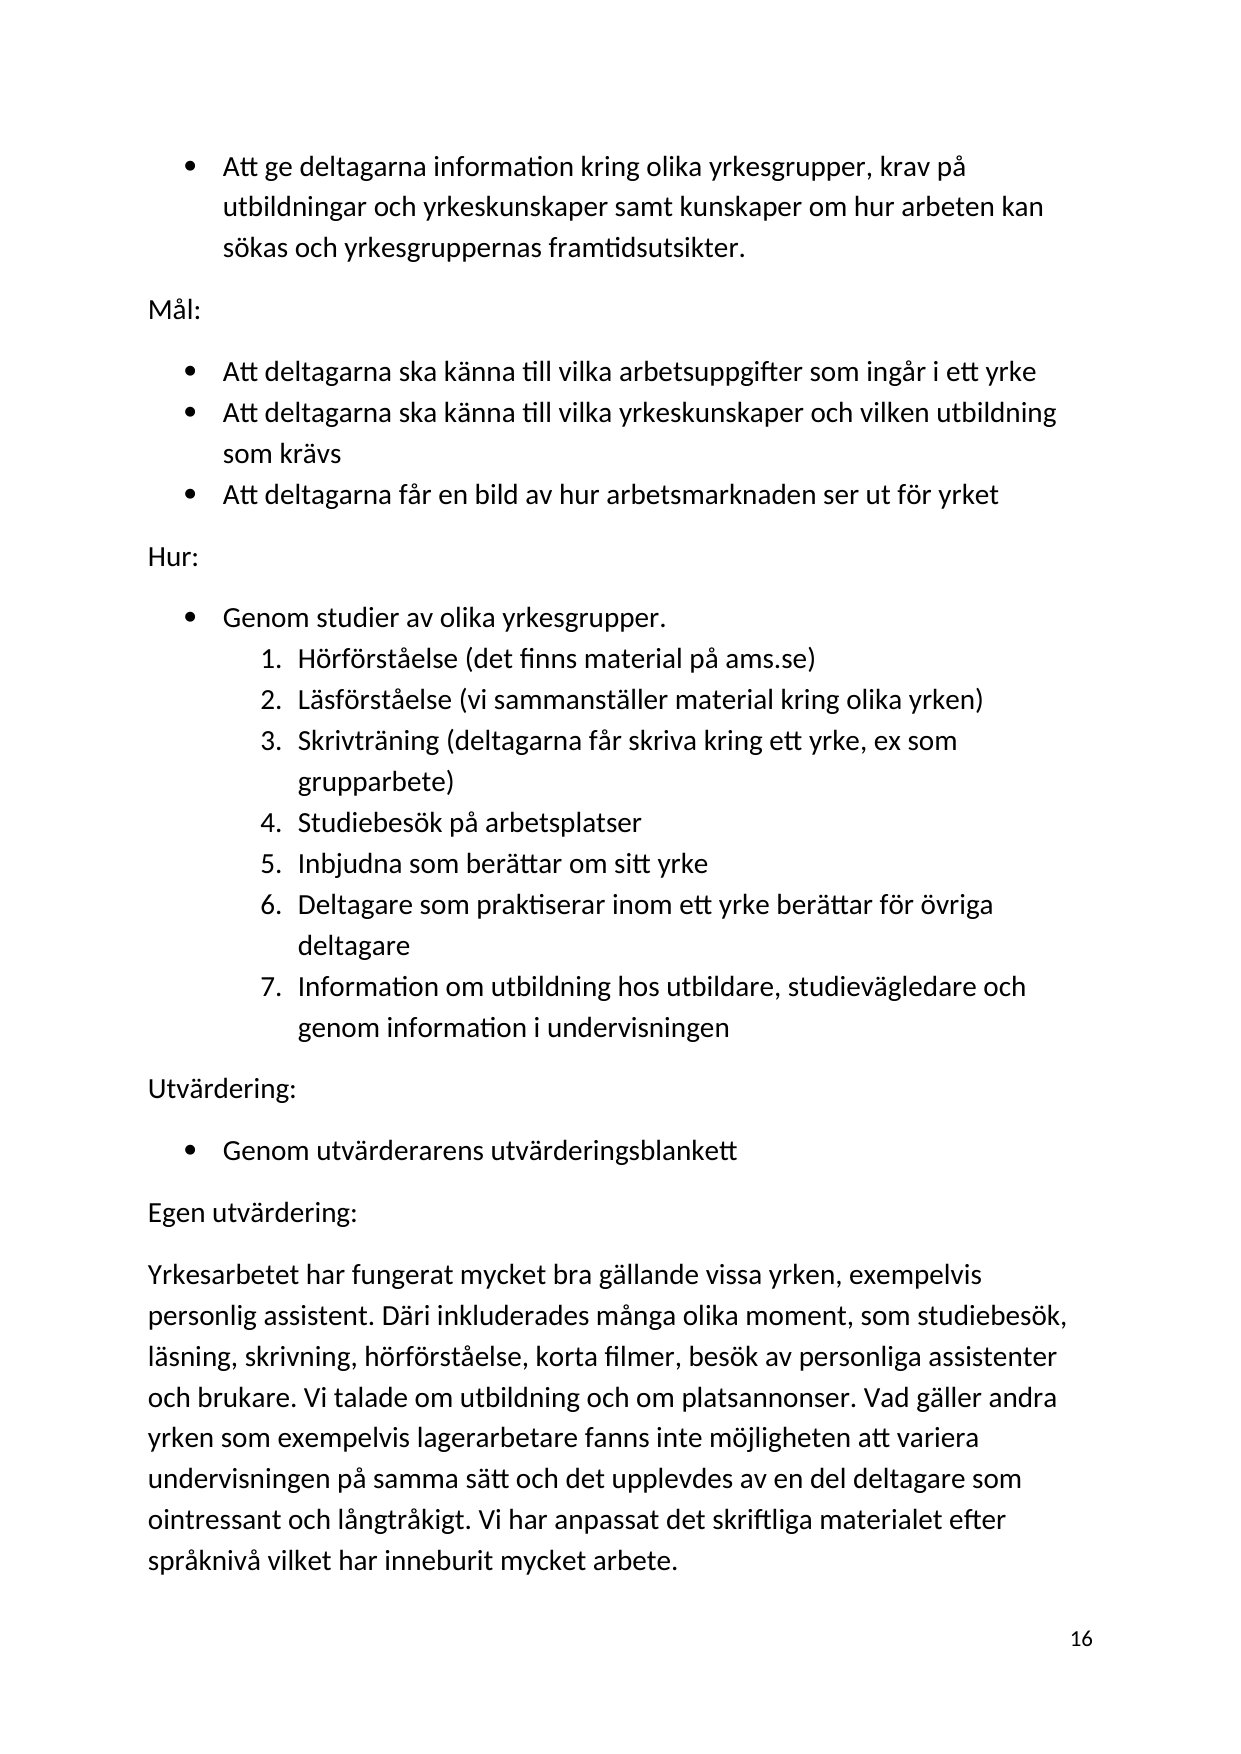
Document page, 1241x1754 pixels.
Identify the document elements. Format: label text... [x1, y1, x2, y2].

list Deltagare som praktiserar inom ett yrke berättar för övriga deltagare [260, 886, 1093, 962]
list Skrivträning (deltagarna får skriva kring ett yrke, ex som grupparbete) [260, 722, 1093, 799]
list Att deltagarna ska känna till vilka arbetsuppgifter som ingår i ett yrke [185, 353, 1093, 389]
list Läsförståelse (vi sammanställer material kring olika yrken) [260, 681, 1093, 717]
list Hörförståelse (det finns material på ams.se) [260, 640, 1093, 676]
list Studiebesök på arbetsplatser [260, 804, 1093, 840]
list Genom utvärderarens utvärderingsblankett [185, 1132, 1093, 1168]
list Att deltagarna ska känna till vilka yrkeskunskaper och vilken utbildning som krävs [185, 394, 1093, 471]
text Yrkesarbetet har fungerat mycket bra gällande vissa yrken, exempelvis personlig assistent. Däri inkluderades många olika moment, som studiebesök, läsning, skrivning, hörförståelse, korta filmer, besök av personliga assistenter och brukare. Vi talade om utbildning och om platsannonser. Vad gäller andra yrken som exempelvis lagerarbetare fanns inte möjligheten att variera undervisningen på samma sätt och det upplevdes av en del deltagare som ointressant och långtråkigt. Vi har anpassat det skriftliga materialet efter språknivå vilket har inneburit mycket arbete. [148, 1256, 1093, 1578]
text Utvärdering: [148, 1071, 1093, 1106]
list Information om utbildning hos utbildare, studievägledare och genom information i undervisningen [260, 968, 1093, 1044]
list Inbjudna som berättar om sitt yrke [260, 845, 1093, 881]
text Egen utvärdering: [148, 1194, 1093, 1230]
list Att ge deltagarna information kring olika yrkesgrupper, krav på utbildningar och yrkeskunskaper samt kunskaper om hur arbeten kan sökas och yrkesgruppernas framtidsutsikter. [185, 148, 1093, 265]
list Genom studier av olika yrkesgrupper. [185, 599, 1093, 635]
text Mål: [148, 291, 1093, 327]
text Hur: [148, 538, 1093, 573]
list Att deltagarna får en bild av hur arbetsmarknaden ser ut för yrket [185, 476, 1093, 511]
